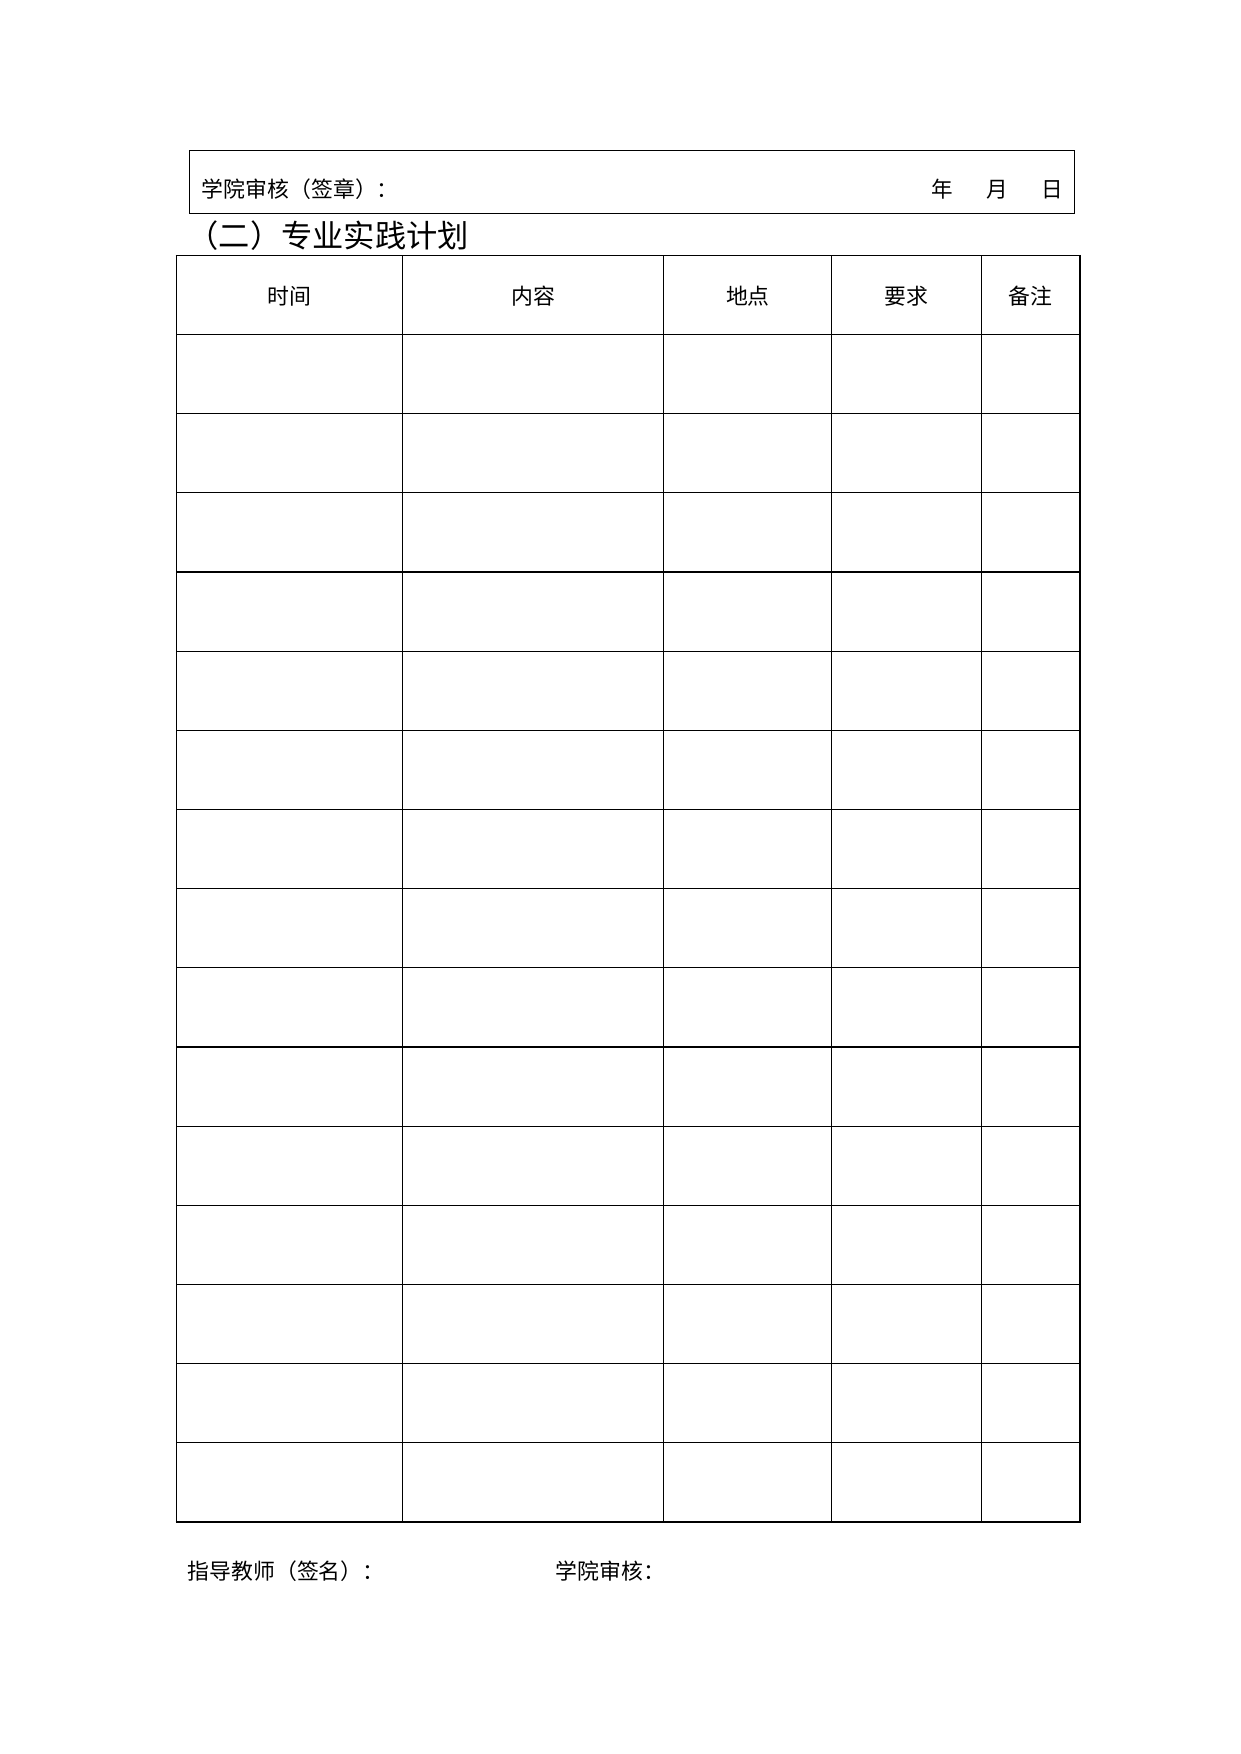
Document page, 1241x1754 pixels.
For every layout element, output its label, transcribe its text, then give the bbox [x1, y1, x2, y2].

table_cell [982, 335, 1079, 413]
table_cell [177, 1048, 402, 1126]
table_cell [177, 414, 402, 492]
table_cell [832, 1285, 981, 1363]
table_cell [832, 889, 981, 967]
table_cell [403, 889, 663, 967]
table_cell [982, 652, 1079, 730]
table_cell [403, 1285, 663, 1363]
table_cell [664, 1206, 831, 1284]
table_cell [177, 652, 402, 730]
table_cell [664, 1285, 831, 1363]
subtitle （二）专业实践计划 [187, 218, 1053, 255]
table_cell [177, 1206, 402, 1284]
table_cell [664, 889, 831, 967]
table_cell [177, 573, 402, 651]
table_cell [403, 652, 663, 730]
table_cell 学院审核（签章）： [190, 151, 691, 213]
table_header 地点 [664, 256, 831, 334]
table_cell [403, 731, 663, 809]
table_cell [832, 1048, 981, 1126]
table_cell [664, 1048, 831, 1126]
table_cell [403, 414, 663, 492]
table_cell [403, 1206, 663, 1284]
table_cell [403, 810, 663, 888]
table_cell [403, 573, 663, 651]
table_cell [832, 1127, 981, 1205]
table_header 备注 [982, 256, 1079, 334]
table_cell [832, 731, 981, 809]
table_cell [177, 1443, 402, 1521]
table_cell [403, 493, 663, 571]
table_cell [982, 1048, 1079, 1126]
table_cell [832, 1206, 981, 1284]
table_cell 日 [1024, 151, 1074, 213]
table_cell [403, 968, 663, 1046]
table_cell [832, 968, 981, 1046]
table_cell [664, 414, 831, 492]
table_cell [982, 1364, 1079, 1442]
table_cell [177, 493, 402, 571]
table_cell [664, 731, 831, 809]
table_cell 月 [969, 151, 1024, 213]
table_cell [832, 810, 981, 888]
table_cell [664, 335, 831, 413]
table_cell [832, 1364, 981, 1442]
table_cell [403, 335, 663, 413]
table_cell [832, 335, 981, 413]
table_cell [982, 1206, 1079, 1284]
table_cell [982, 968, 1079, 1046]
table_cell [832, 573, 981, 651]
table_cell [664, 1443, 831, 1521]
table_cell [177, 968, 402, 1046]
table_cell [982, 414, 1079, 492]
table_cell [177, 1285, 402, 1363]
table_cell [177, 1364, 402, 1442]
table_cell [403, 1127, 663, 1205]
table_cell [982, 1285, 1079, 1363]
table_cell [664, 652, 831, 730]
table_cell [177, 335, 402, 413]
table_cell [832, 414, 981, 492]
table_cell [832, 652, 981, 730]
table_cell [403, 1364, 663, 1442]
table_cell [177, 731, 402, 809]
table_cell [832, 493, 981, 571]
table_cell [982, 731, 1079, 809]
table_cell 年 [691, 151, 969, 213]
table_cell [982, 493, 1079, 571]
table_header 要求 [832, 256, 981, 334]
table_cell [982, 1127, 1079, 1205]
table_cell [664, 493, 831, 571]
text 指导教师（签名）： 学院审核： [187, 1554, 1053, 1586]
table_cell [982, 1443, 1079, 1521]
table_cell [982, 573, 1079, 651]
table_cell [664, 573, 831, 651]
table_cell [982, 810, 1079, 888]
table_cell [664, 968, 831, 1046]
table_cell [982, 889, 1079, 967]
table_cell [664, 1127, 831, 1205]
table_cell [177, 889, 402, 967]
table_header 时间 [177, 256, 402, 334]
table_cell [664, 1364, 831, 1442]
table_header 内容 [403, 256, 663, 334]
table_cell [403, 1443, 663, 1521]
table_cell [832, 1443, 981, 1521]
table_cell [664, 810, 831, 888]
table_cell [403, 1048, 663, 1126]
table_cell [177, 810, 402, 888]
table_cell [177, 1127, 402, 1205]
